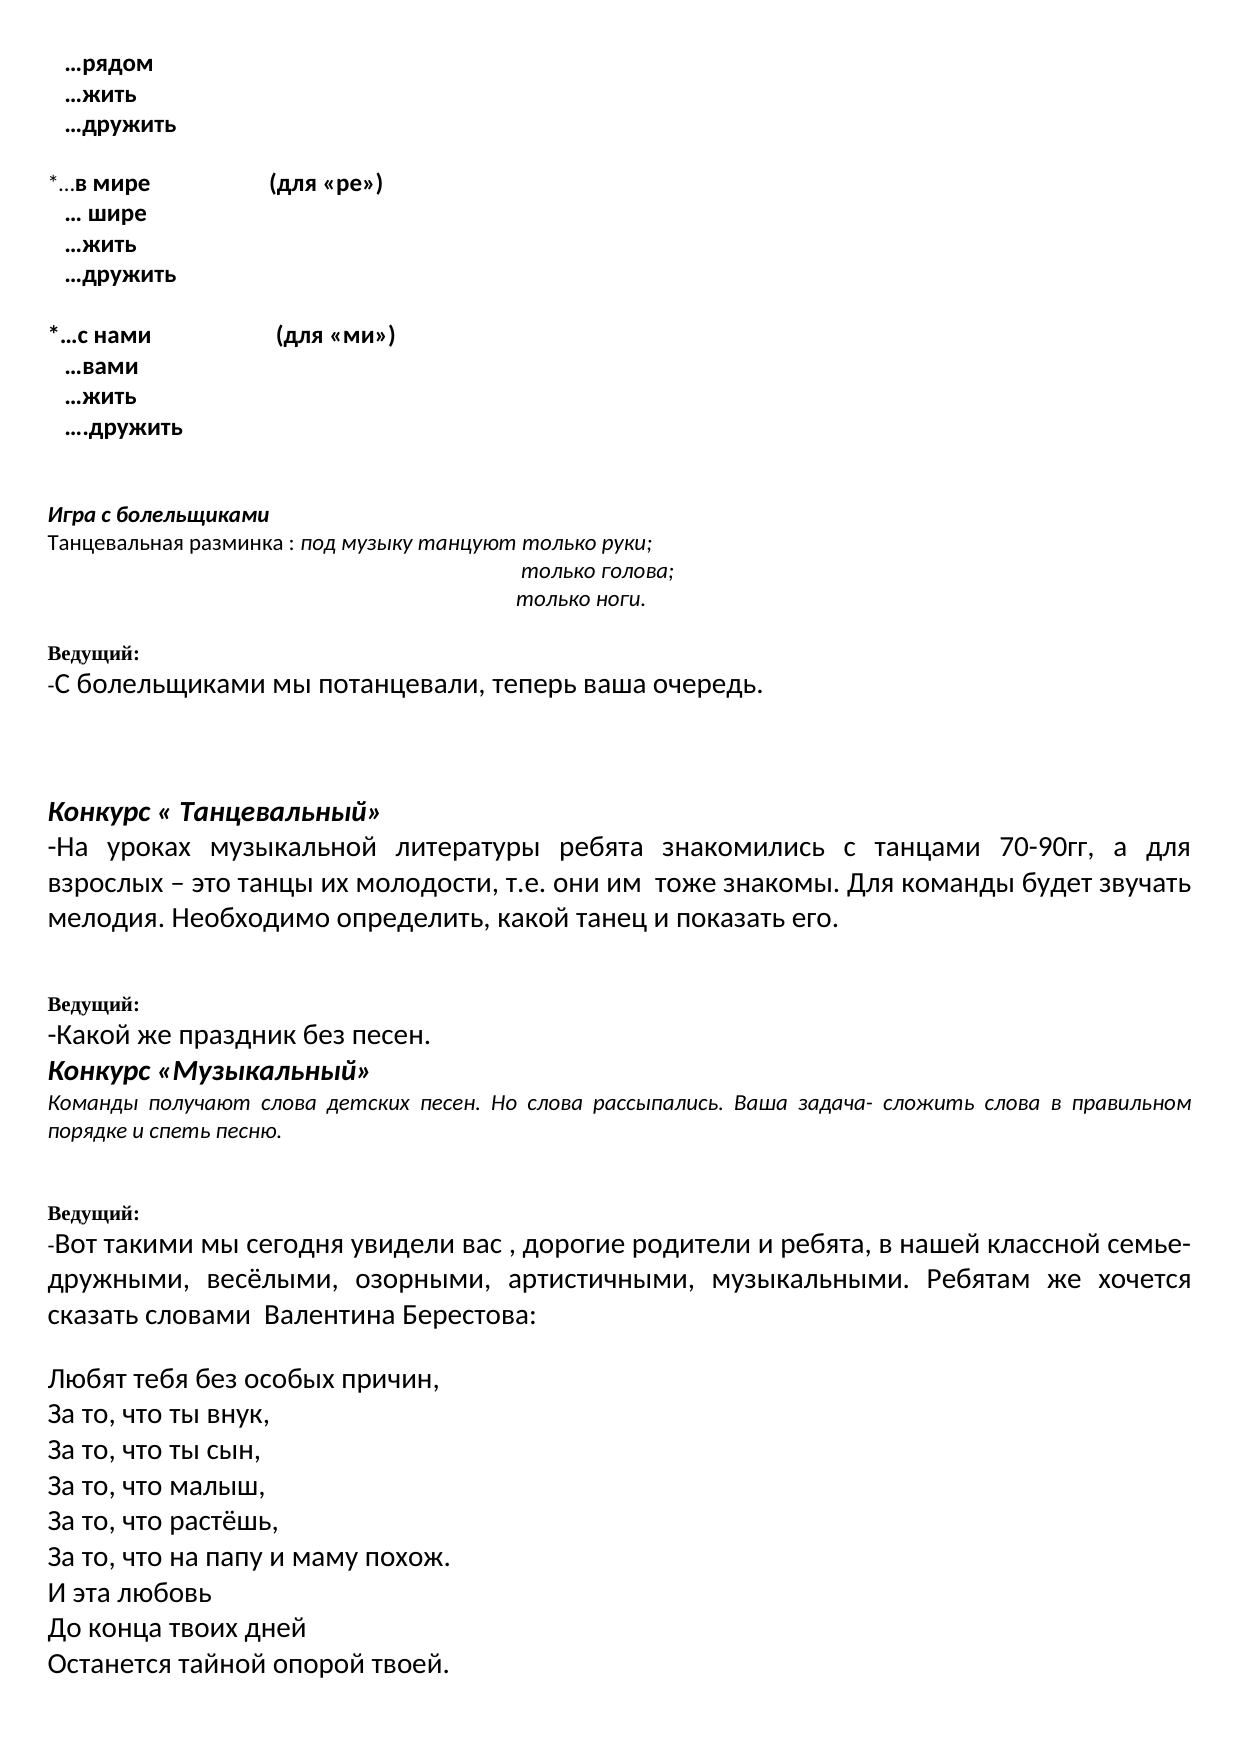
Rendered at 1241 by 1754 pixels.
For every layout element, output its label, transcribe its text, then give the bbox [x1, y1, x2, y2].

text только голова; [47, 556, 1193, 584]
text Останется тайной опорой твоей. [47, 1645, 1193, 1681]
text …рядом [47, 47, 1193, 78]
text Ведущий: [47, 992, 1193, 1016]
text …дружить [47, 108, 1193, 139]
text Конкурс « Танцевальный» [47, 793, 1193, 828]
text И эта любовь [47, 1574, 1193, 1609]
text только ноги. [47, 584, 1193, 612]
text Команды получают слова детских песен. Но слова рассыпались. Ваша задача- сложить слова в правильном порядке и спеть песню. [47, 1088, 1193, 1144]
text За то, что на папу и маму похож. [47, 1538, 1193, 1574]
text Конкурс «Музыкальный» [47, 1052, 1193, 1088]
text ….дружить [47, 411, 1193, 442]
text -На уроках музыкальной литературы ребята знакомились с танцами 70-90гг, а для взрослых – это танцы их молодости, т.е. они им тоже знакомы. Для команды будет звучать мелодия. Необходимо определить, какой танец и показать его. [47, 828, 1193, 935]
text -Какой же праздник без песен. [47, 1016, 1193, 1052]
text …жить [47, 381, 1193, 411]
text *…в мире (для «ре») [47, 167, 1193, 197]
text -С болельщиками мы потанцевали, теперь ваша очередь. [47, 665, 1193, 701]
text За то, что ты сын, [47, 1431, 1193, 1467]
text Ведущий: [47, 641, 1193, 665]
text *…с нами (для «ми») [47, 319, 1193, 350]
text … шире [47, 197, 1193, 228]
text За то, что ты внук, [47, 1396, 1193, 1431]
text До конца твоих дней [47, 1609, 1193, 1645]
text -Вот такими мы сегодня увидели вас , дорогие родители и ребята, в нашей классной семье- дружными, весёлыми, озорными, артистичными, музыкальными. Ребятам же хочется сказать словами Валентина Берестова: [47, 1225, 1193, 1332]
text За то, что растёшь, [47, 1502, 1193, 1538]
text Игра с болельщиками [47, 500, 1193, 528]
text Танцевальная разминка : под музыку танцуют только руки; [47, 528, 1193, 556]
text …вами [47, 350, 1193, 381]
text Ведущий: [47, 1201, 1193, 1225]
text Любят тебя без особых причин, [47, 1360, 1193, 1396]
text …дружить [47, 258, 1193, 289]
text За то, что малыш, [47, 1467, 1193, 1502]
text …жить [47, 228, 1193, 258]
text …жить [47, 78, 1193, 108]
